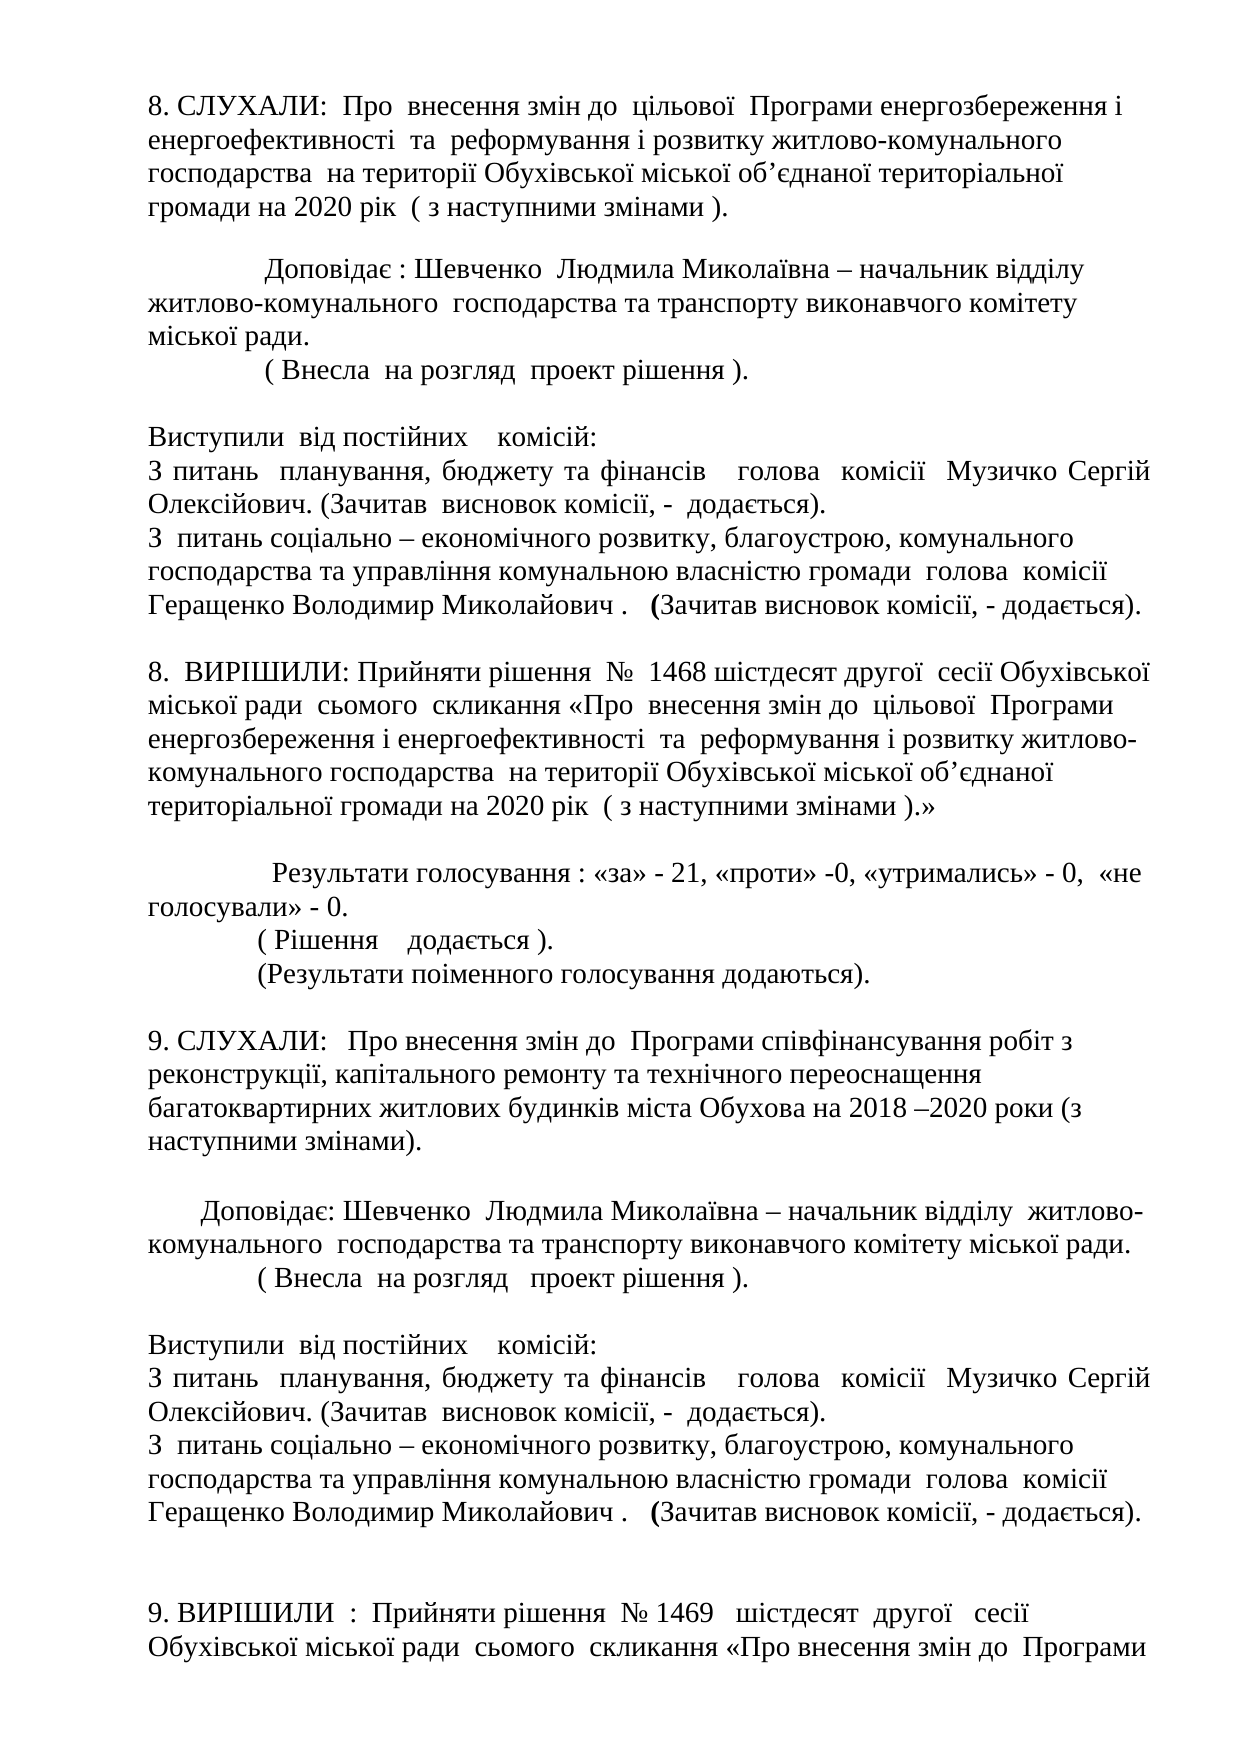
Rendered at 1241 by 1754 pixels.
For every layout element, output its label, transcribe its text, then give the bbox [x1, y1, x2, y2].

text ( Внесла на розгляд проект рішення ). [148, 1260, 1152, 1293]
text Виступили від постійних комісій: [148, 419, 1152, 453]
text ( Внесла на розгляд проект рішення ). [148, 352, 1152, 386]
subtitle (Результати поіменного голосування додаються). [148, 956, 1152, 989]
text 9. СЛУХАЛИ: Про внесення змін до Програми співфінансування робіт з реконструкції, капітального ремонту та технічного переоснащення багатоквартирних житлових будинків міста Обухова на 2018 –2020 роки (з наступними змінами). [148, 1023, 1152, 1157]
subtitle Результати голосування : «за» - 21, «проти» -0, «утримались» - 0, «не голосували» - 0. [148, 855, 1152, 922]
text Доповідає : Шевченко Людмила Миколаївна – начальник відділу житлово-комунального господарства та транспорту виконавчого комітету міської ради. [148, 251, 1152, 352]
subtitle ( Рішення додається ). [148, 922, 1152, 956]
text 8. СЛУХАЛИ: Про внесення змін до цільової Програми енергозбереження і енергоефективності та реформування і розвитку житлово-комунального господарства на території Обухівської міської обʼєднаної територіальної громади на 2020 рік ( з наступними змінами ). [148, 88, 1152, 223]
text Виступили від постійних комісій: [148, 1327, 1152, 1360]
subtitle З питань планування, бюджету та фінансів голова комісії Музичко Сергій Олексійович. (Зачитав висновок комісії, - додається). [148, 453, 1152, 520]
text Доповідає: Шевченко Людмила Миколаївна – начальник відділу житлово-комунального господарства та транспорту виконавчого комітету міської ради. [148, 1193, 1152, 1260]
subtitle З питань планування, бюджету та фінансів голова комісії Музичко Сергій Олексійович. (Зачитав висновок комісії, - додається). [148, 1360, 1152, 1427]
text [148, 1595, 1152, 1662]
text 8. ВИРІШИЛИ: Прийняти рішення № 1468 шістдесят другої сесії Обухівської міської ради сьомого скликання «Про внесення змін до цільової Програми енергозбереження і енергоефективності та реформування і розвитку житлово-комунального господарства на території Обухівської міської обʼєднаної територіальної громади на 2020 рік ( з наступними змінами ).» [148, 654, 1152, 822]
